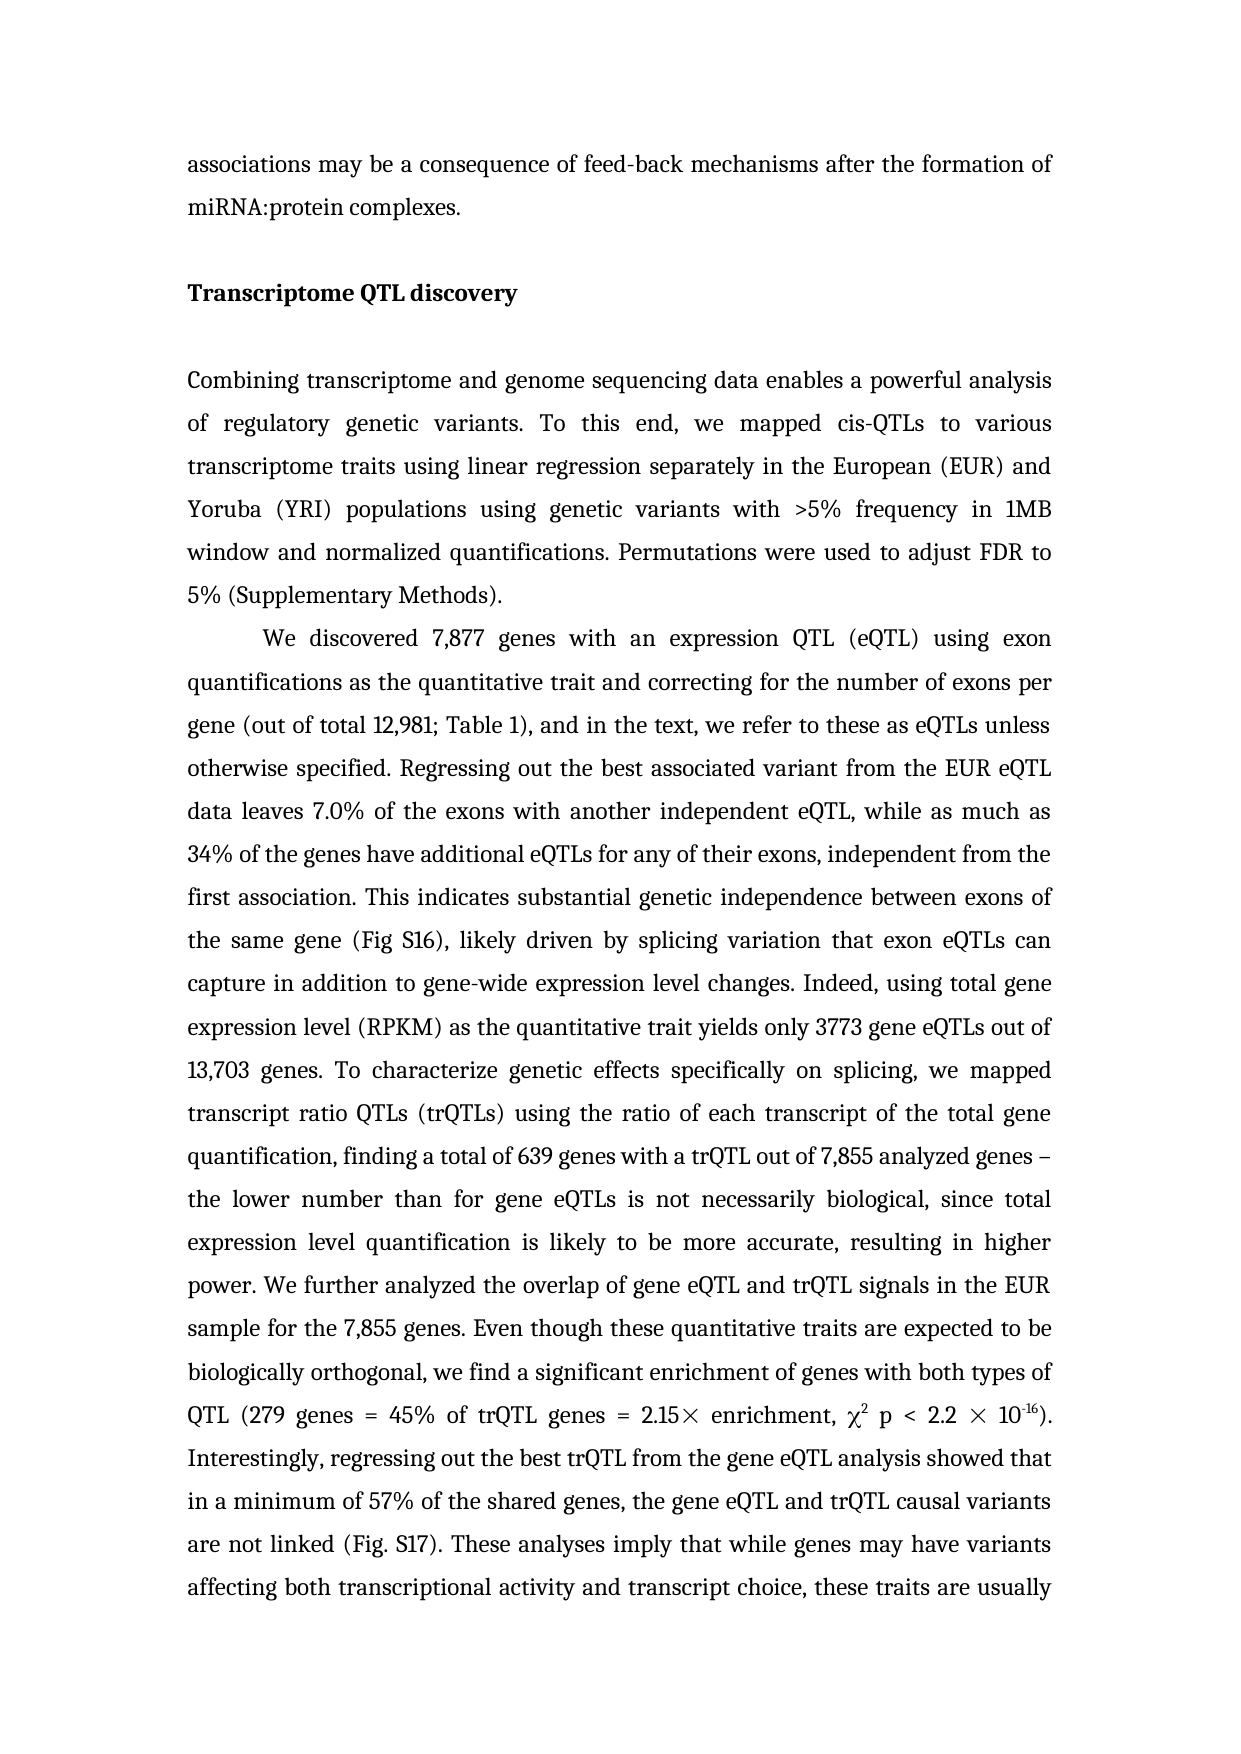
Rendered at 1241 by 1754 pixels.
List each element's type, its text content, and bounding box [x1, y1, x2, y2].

text Transcriptome QTL discovery [187, 279, 1053, 308]
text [187, 150, 1053, 222]
text Combining transcriptome and genome sequencing data enables a powerful analysis of regulatory genetic variants. To this end, we mapped cis-QTLs to various transcriptome traits using linear regression separately in the European (EUR) and Yoruba (YRI) populations using genetic variants with >5% frequency in 1MB window and normalized quantifications. Permutations were used to adjust FDR to 5% (Supplementary Methods). [187, 366, 1053, 610]
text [187, 624, 1053, 1602]
